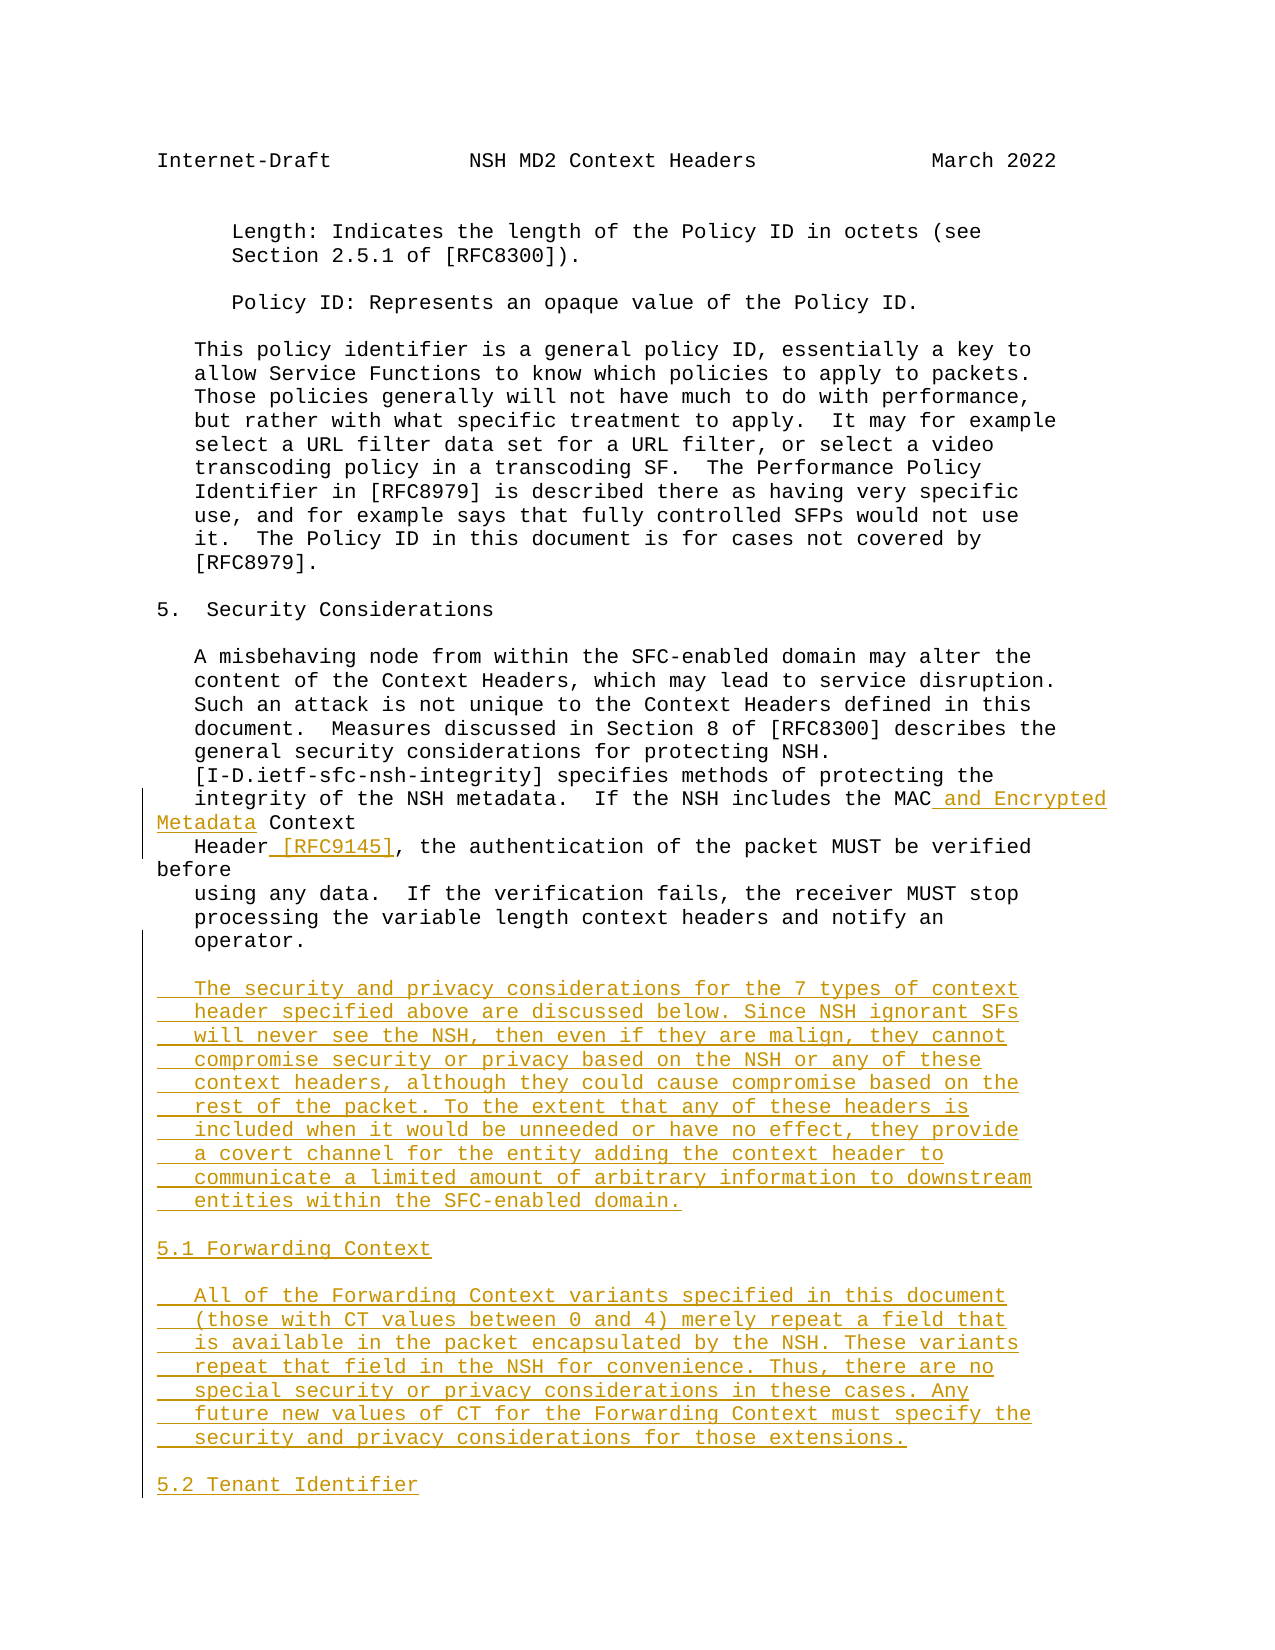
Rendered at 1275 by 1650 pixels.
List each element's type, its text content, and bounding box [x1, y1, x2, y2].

text integrity of the NSH metadata. If the NSH includes the MAC Context [156, 788, 1118, 836]
text document. Measures discussed in Section 8 of [RFC8300] describes the [156, 717, 1118, 741]
text use, and for example says that fully controlled SFPs would not use [156, 505, 1118, 528]
text general security considerations for protecting NSH. [156, 741, 1118, 765]
text Identifier in [RFC8979] is described there as having very specific [156, 481, 1118, 505]
text This policy identifier is a general policy ID, essentially a key to [156, 339, 1118, 363]
text but rather with what specific treatment to apply. It may for example [156, 410, 1118, 434]
text [I-D.ietf-sfc-nsh-integrity] specifies methods of protecting the [156, 765, 1118, 788]
text 5. Security Considerations [156, 599, 1118, 623]
text Internet-Draft NSH MD2 Context Headers March 2022 [156, 150, 1118, 174]
text select a URL filter data set for a URL filter, or select a video [156, 434, 1118, 457]
text it. The Policy ID in this document is for cases not covered by [156, 528, 1118, 552]
text Length: Indicates the length of the Policy ID in octets (see [156, 221, 1118, 244]
text allow Service Functions to know which policies to apply to packets. [156, 363, 1118, 386]
text operator. [156, 930, 1118, 954]
text A misbehaving node from within the SFC-enabled domain may alter the [156, 647, 1118, 670]
text Such an attack is not unique to the Context Headers defined in this [156, 694, 1118, 717]
text transcoding policy in a transcoding SF. The Performance Policy [156, 457, 1118, 481]
text using any data. If the verification fails, the receiver MUST stop [156, 883, 1118, 907]
text Section 2.5.1 of [RFC8300]). [156, 244, 1118, 268]
text content of the Context Headers, which may lead to service disruption. [156, 670, 1118, 694]
text Header, the authentication of the packet MUST be verified before [156, 836, 1118, 883]
text Those policies generally will not have much to do with performance, [156, 386, 1118, 410]
text [RFC8979]. [156, 552, 1118, 576]
text Policy ID: Represents an opaque value of the Policy ID. [156, 292, 1118, 316]
text processing the variable length context headers and notify an [156, 907, 1118, 930]
